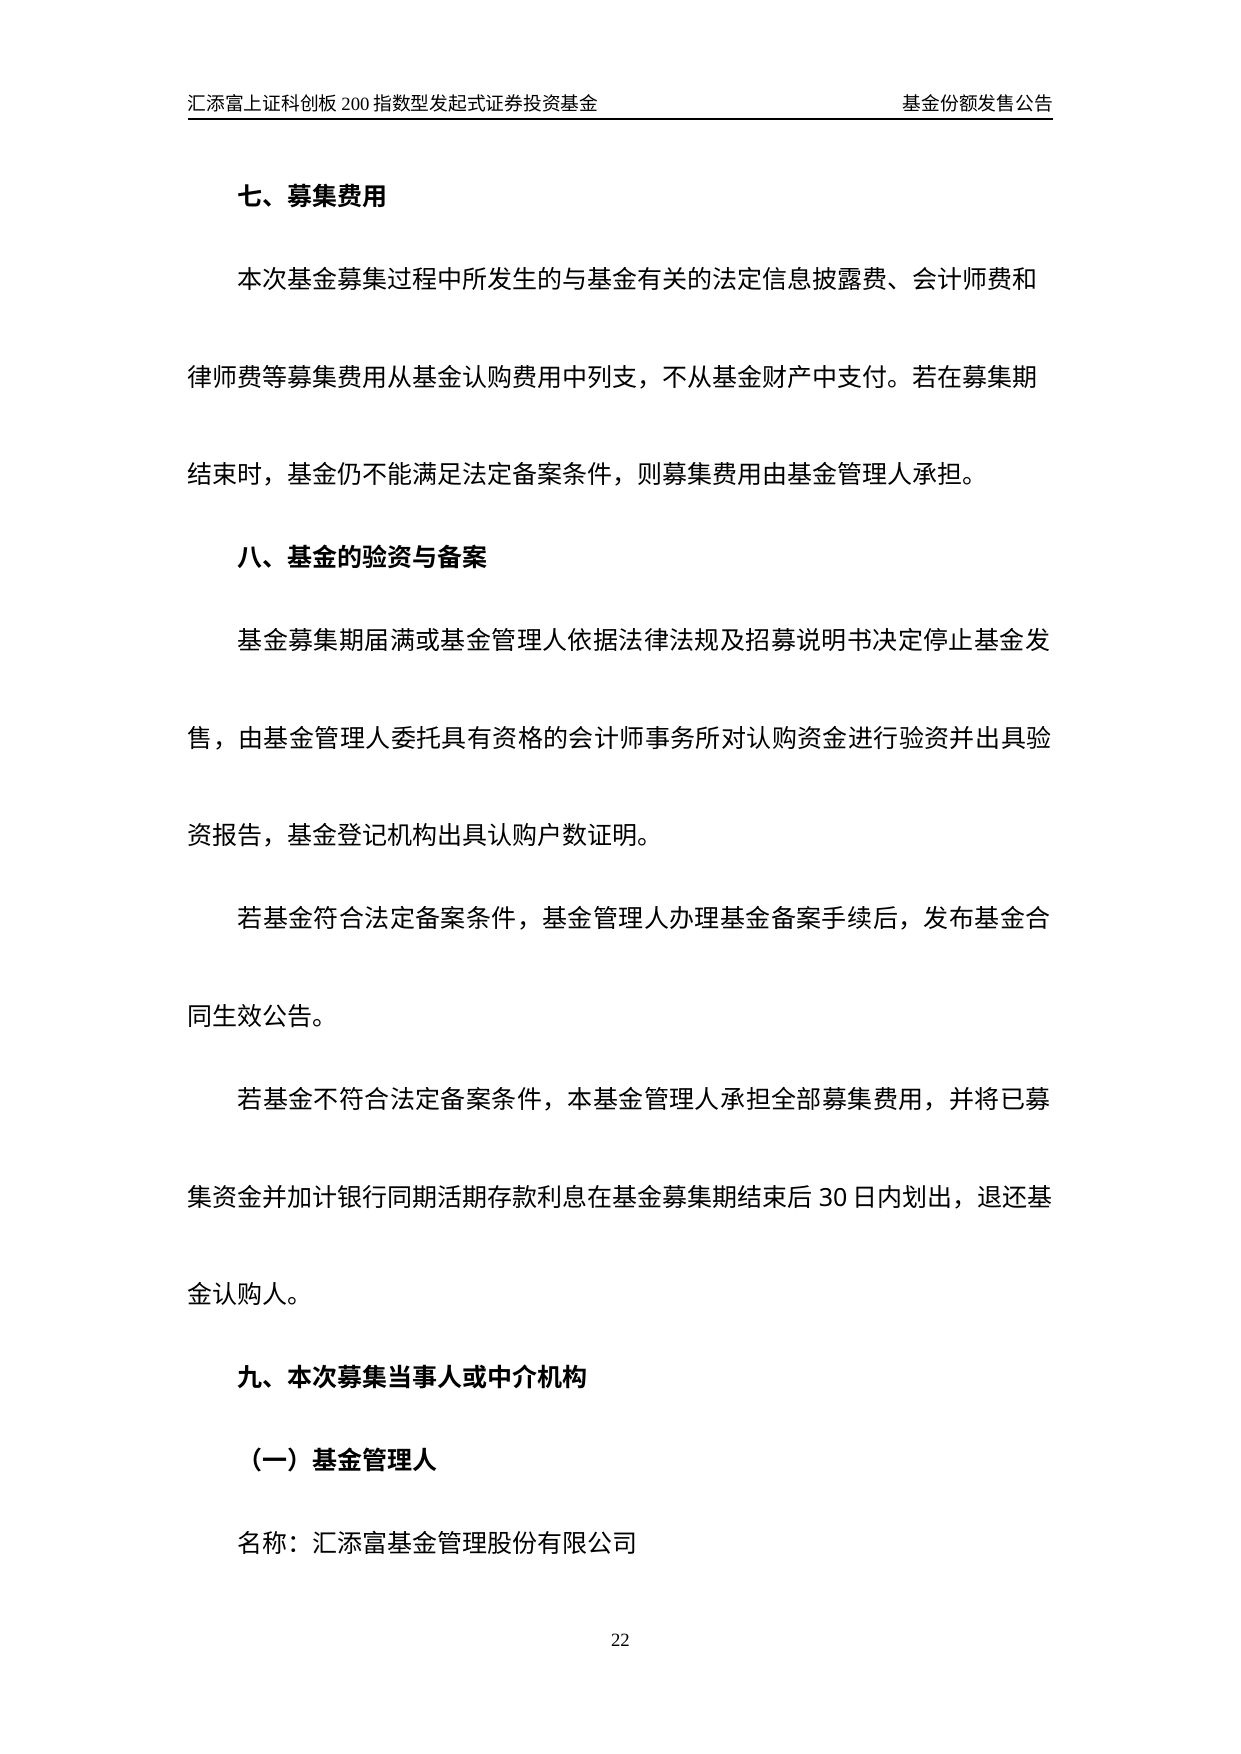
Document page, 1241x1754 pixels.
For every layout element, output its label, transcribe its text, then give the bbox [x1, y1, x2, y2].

text 本次基金募集过程中所发生的与基金有关的法定信息披露费、会计师费和律师费等募集费用从基金认购费用中列支，不从基金财产中支付。若在募集期结束时，基金仍不能满足法定备案条件，则募集费用由基金管理人承担。 [187, 245, 1053, 505]
text 若基金符合法定备案条件，基金管理人办理基金备案手续后，发布基金合同生效公告。 [187, 884, 1053, 1047]
text 若基金不符合法定备案条件，本基金管理人承担全部募集费用，并将已募集资金并加计银行同期活期存款利息在基金募集期结束后30日内划出，退还基金认购人。 [187, 1065, 1053, 1325]
text （一）基金管理人 [187, 1426, 1053, 1491]
text 名称：汇添富基金管理股份有限公司 [187, 1509, 1053, 1574]
text 七、募集费用 [187, 162, 1053, 227]
text 基金募集期届满或基金管理人依据法律法规及招募说明书决定停止基金发售，由基金管理人委托具有资格的会计师事务所对认购资金进行验资并出具验资报告，基金登记机构出具认购户数证明。 [187, 606, 1053, 866]
text 九、本次募集当事人或中介机构 [187, 1343, 1053, 1408]
text 八、基金的验资与备案 [187, 523, 1053, 588]
